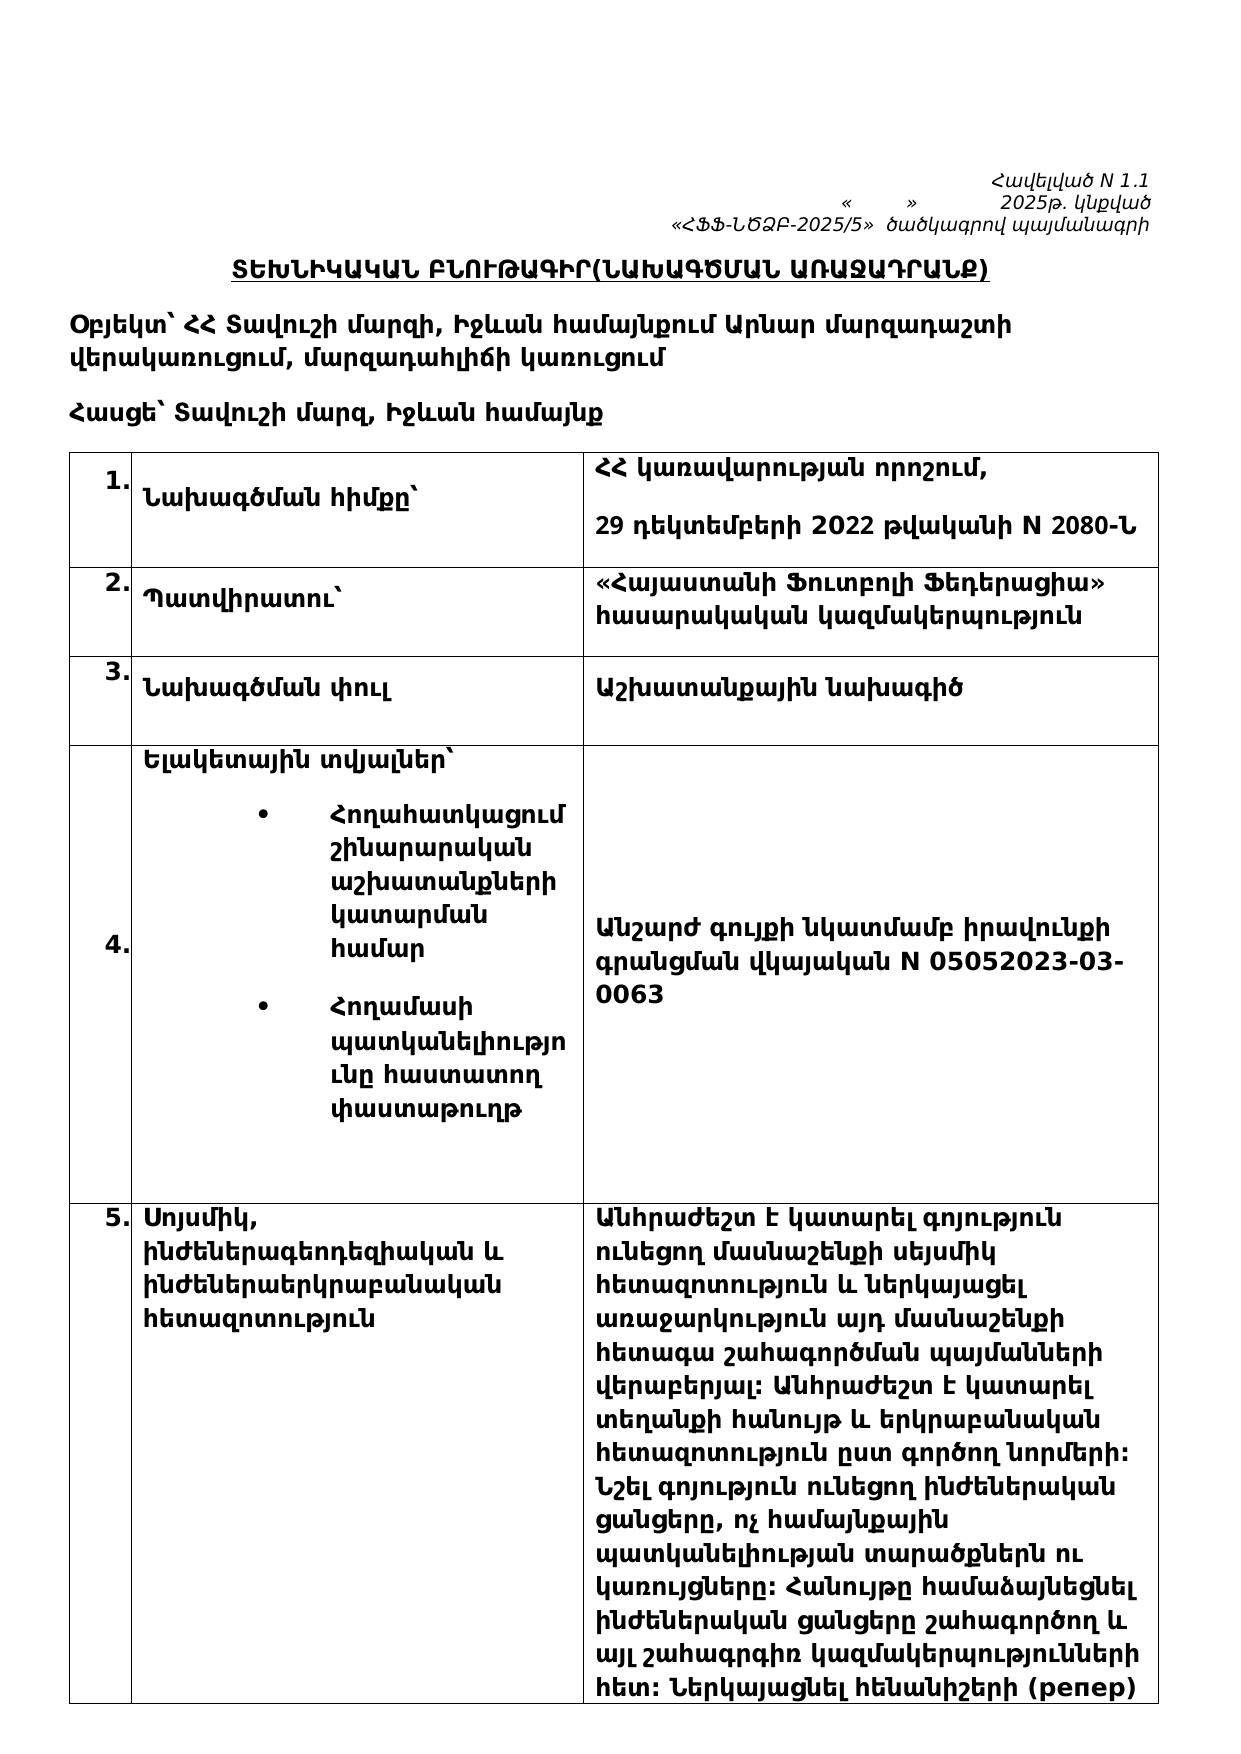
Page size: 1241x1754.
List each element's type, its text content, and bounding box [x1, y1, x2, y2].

table_cell Անշարժ գույքի նկատմամբ իրավունքի գրանցման վկայական N 05052023-03-0063 [584, 746, 1158, 1203]
table_cell Պատվիրատու՝ [132, 568, 583, 656]
table_cell [70, 568, 131, 656]
table_cell Աշխատանքային նախագիծ [584, 657, 1158, 744]
text «ՀՖՖ-ՆԾՁԲ-2025/5» ծածկագրով պայմանագրի [69, 214, 1152, 236]
table_cell [70, 746, 131, 1203]
text Հավելված N 1․1 [69, 169, 1152, 192]
table_header Նախագծման հիմքը՝ [132, 453, 583, 567]
table_header ՀՀ կառավարության որոշում, 29 դեկտեմբերի 2022 թվականի N 2080-Ն [584, 453, 1158, 567]
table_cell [584, 1204, 1158, 1702]
table_header [70, 453, 131, 567]
text Հասցե՝ Տավուշի մարզ, Իջևան համայնք [69, 398, 1152, 427]
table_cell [132, 1204, 583, 1702]
table_cell [70, 657, 131, 744]
text ՏԵԽՆԻԿԱԿԱՆ ԲՆՈՒԹԱԳԻՐ(ՆԱԽԱԳԾՄԱՆ ԱՌԱՋԱԴՐԱՆՔ) [69, 256, 1152, 285]
table_cell Նախագծման փուլ [132, 657, 583, 744]
text Օբյեկտ՝ ՀՀ Տավուշի մարզի, Իջևան համայնքում Արնար մարզադաշտի վերակառուցում, մարզադահլիճի կառուցում [69, 310, 1152, 373]
text « » 2025թ. կնքված [69, 192, 1152, 214]
table_cell «Հայաստանի Ֆուտբոլի Ֆեդերացիա» հասարակական կազմակերպություն [584, 568, 1158, 656]
table_cell Ելակետային տվյալներ՝ Հողահատկացում շինարարական աշխատանքների կատարման համար Հողամասի պատկանելիությունը հաստատող փաստաթուղթ [132, 746, 583, 1203]
table_cell [70, 1204, 131, 1702]
